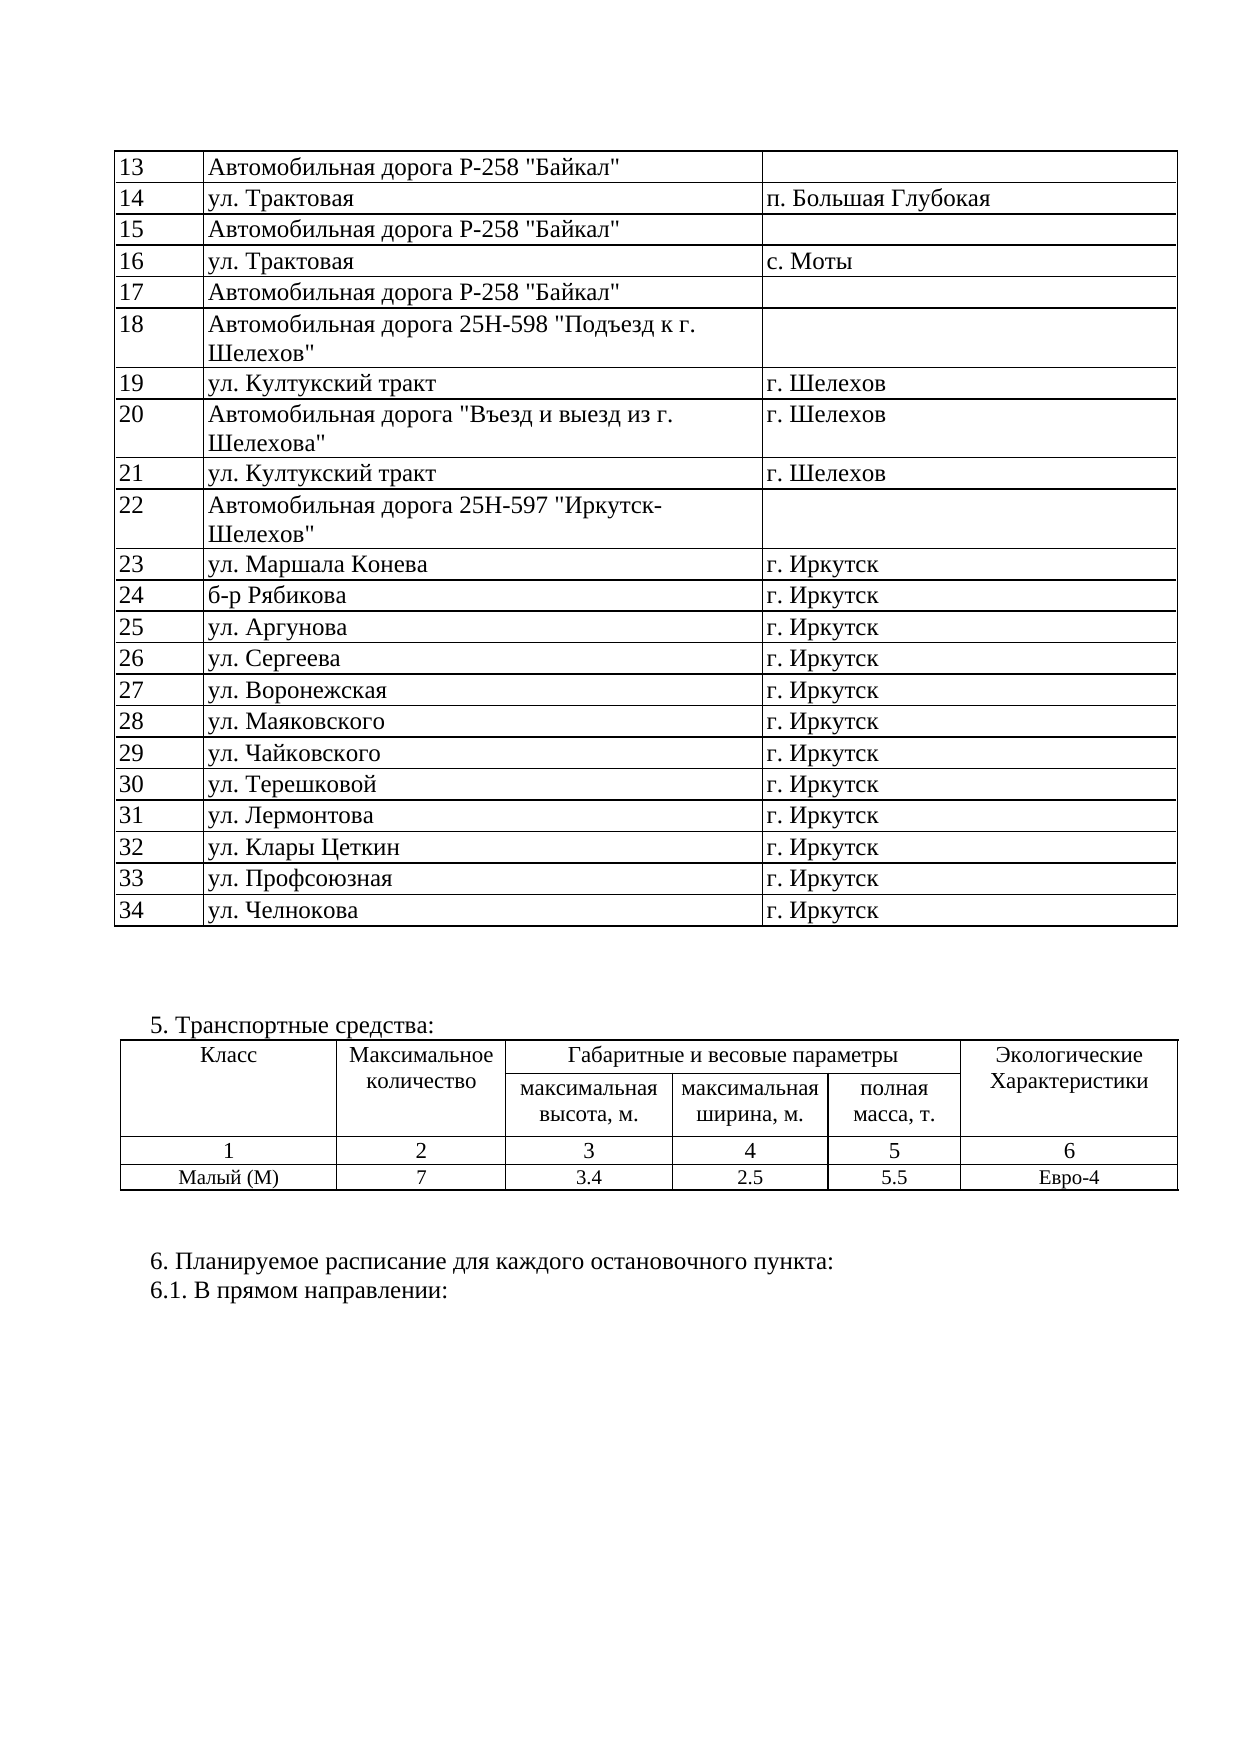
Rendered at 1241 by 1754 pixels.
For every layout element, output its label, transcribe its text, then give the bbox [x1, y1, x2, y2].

table_cell 23 [115, 549, 203, 579]
table_cell б-р Рябикова [204, 581, 762, 610]
table_cell 1 [121, 1137, 336, 1164]
table_cell г. Иркутск [763, 862, 1177, 893]
table_cell [763, 213, 1177, 244]
table_cell 5 [829, 1137, 960, 1164]
table_cell г. Иркутск [763, 642, 1177, 673]
table_cell 27 [115, 674, 203, 705]
table_cell ул. Лермонтова [204, 801, 762, 831]
table_cell ул. Терешковой [204, 769, 762, 799]
table_cell [763, 276, 1177, 307]
table_cell г. Иркутск [763, 610, 1177, 642]
table_cell 13 [115, 152, 203, 181]
table_cell с. Моты [763, 244, 1177, 276]
table_cell Малый (М) [121, 1165, 336, 1189]
table_cell 31 [115, 800, 203, 831]
table_cell максимальная высота, м. [506, 1074, 672, 1136]
table_header Максимальное количество [337, 1041, 505, 1136]
table_cell ул. Сергеева [204, 643, 762, 673]
table_cell [763, 488, 1177, 547]
table_cell 7 [337, 1165, 505, 1189]
table_cell 30 [115, 769, 203, 799]
table_cell г. Шелехов [763, 457, 1177, 488]
table_cell г. Иркутск [763, 579, 1177, 610]
table_cell ул. Култукский тракт [204, 458, 762, 488]
table_cell 22 [115, 489, 203, 547]
table_cell Евро-4 [961, 1165, 1177, 1189]
table_cell ул. Трактовая [204, 246, 762, 276]
table_cell Автомобильная дорога Р-258 "Байкал" [204, 152, 762, 181]
table_cell Автомобильная дорога 25Н-597 "Иркутск-Шелехов" [204, 490, 762, 547]
table_cell ул. Аргунова [204, 612, 762, 642]
table_cell Автомобильная дорога 25Н-598 "Подъезд к г. Шелехов" [204, 309, 762, 366]
table_cell г. Иркутск [763, 831, 1177, 862]
table_cell г. Иркутск [763, 705, 1177, 736]
table_cell 33 [115, 863, 203, 893]
table_cell 32 [115, 832, 203, 862]
table_cell 24 [115, 580, 203, 610]
table_cell 2.5 [673, 1165, 827, 1189]
table_cell ул. Трактовая [204, 183, 762, 213]
table_cell 6 [961, 1137, 1177, 1164]
table_cell [763, 152, 1177, 181]
table_cell п. Большая Глубокая [763, 181, 1177, 213]
table_cell 3.4 [506, 1165, 672, 1189]
table_cell г. Иркутск [763, 768, 1177, 799]
table_cell 2 [337, 1137, 505, 1164]
table_cell 5.5 [829, 1165, 960, 1189]
table_header Класс [121, 1041, 336, 1136]
table_cell 26 [115, 643, 203, 673]
table_cell [763, 307, 1177, 366]
table_cell ул. Челнокова [204, 895, 762, 925]
table_cell 20 [115, 399, 203, 457]
table_cell г. Иркутск [763, 673, 1177, 705]
table_header Экологические Характеристики [961, 1041, 1177, 1136]
table_cell 34 [115, 895, 203, 925]
table_cell 21 [115, 458, 203, 488]
table_cell г. Шелехов [763, 398, 1177, 457]
table_cell Автомобильная дорога Р-258 "Байкал" [204, 277, 762, 307]
text 6. Планируемое расписание для каждого остановочного пункта: [150, 1246, 1090, 1275]
table_cell 29 [115, 737, 203, 768]
table_cell максимальная ширина, м. [673, 1074, 827, 1136]
text 6.1. В прямом направлении: [150, 1275, 1090, 1303]
table_cell ул. Маяковского [204, 706, 762, 736]
table_cell полная масса, т. [829, 1074, 960, 1136]
table_cell 17 [115, 277, 203, 307]
table_cell ул. Чайковского [204, 738, 762, 768]
table_header Габаритные и весовые параметры [506, 1041, 960, 1072]
table_cell 18 [115, 308, 203, 366]
table_cell 28 [115, 706, 203, 736]
table_cell г. Иркутск [763, 548, 1177, 579]
table_cell 14 [115, 183, 203, 213]
table_cell 15 [115, 214, 203, 244]
table_cell Автомобильная дорога "Въезд и выезд из г. Шелехова" [204, 400, 762, 457]
table_cell ул. Воронежская [204, 675, 762, 705]
table_cell 25 [115, 611, 203, 642]
table_cell ул. Маршала Конева [204, 549, 762, 579]
table_cell ул. Профсоюзная [204, 864, 762, 893]
table_cell ул. Клары Цеткин [204, 832, 762, 862]
table_cell г. Шелехов [763, 366, 1177, 398]
table_cell 16 [115, 245, 203, 276]
table_cell ул. Култукский тракт [204, 368, 762, 398]
table_cell 19 [115, 368, 203, 398]
table_cell Автомобильная дорога Р-258 "Байкал" [204, 215, 762, 244]
table_cell г. Иркутск [763, 799, 1177, 831]
table_cell г. Иркутск [763, 894, 1177, 925]
text 5. Транспортные средства: [150, 1010, 1090, 1039]
table_cell 3 [506, 1137, 672, 1164]
table_cell г. Иркутск [763, 736, 1177, 768]
table_cell 4 [673, 1137, 827, 1164]
